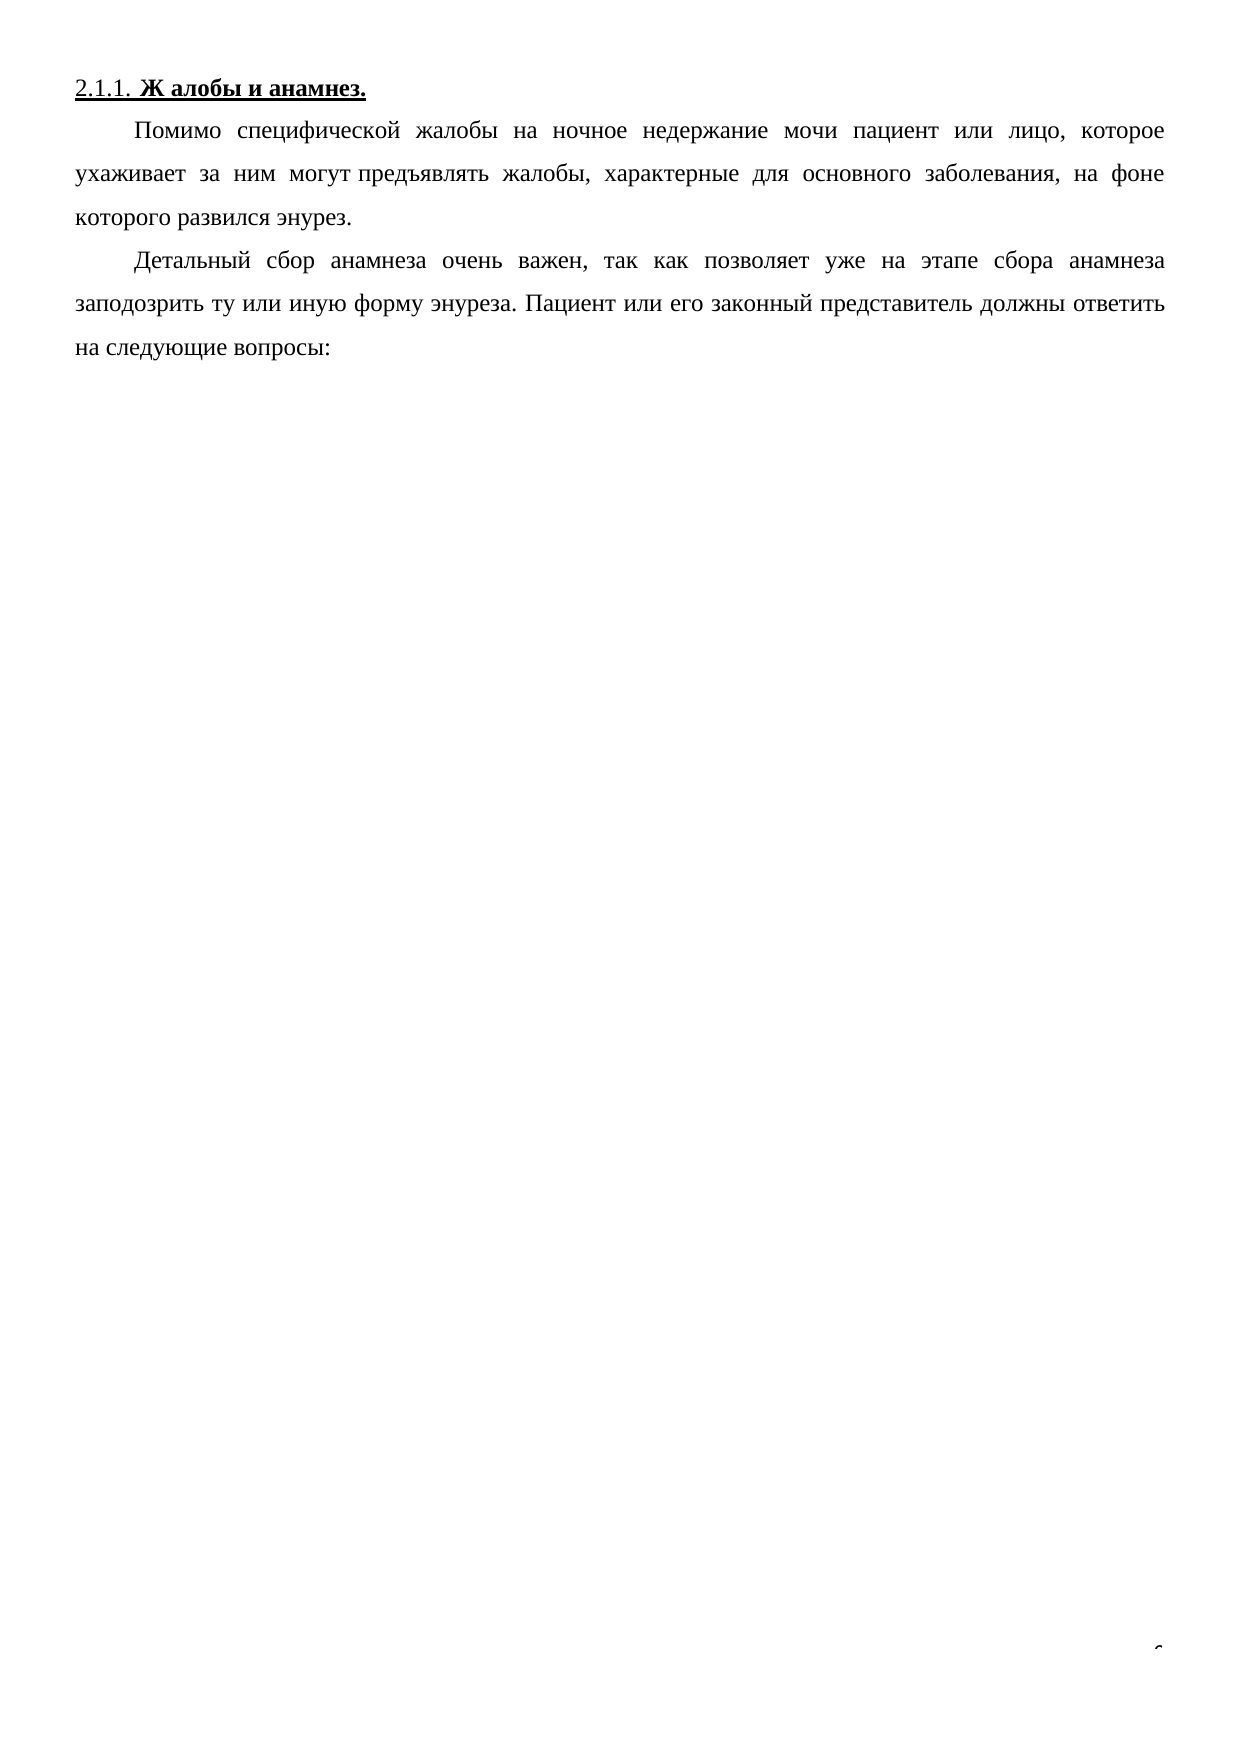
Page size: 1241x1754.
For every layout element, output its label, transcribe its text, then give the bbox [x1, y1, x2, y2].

text Детальный сбор анамнеза очень важен, так как позволяет уже на этапе сбора анамнеза заподозрить ту или иную форму энуреза. Пациент или его законный представитель должны ответить на следующие вопросы: [75, 245, 1165, 360]
subtitle Ж алобы и анамнез. [75, 73, 1178, 102]
text Помимо специфической жалобы на ночное недержание мочи пациент или лицо, которое ухаживает за ним могут предъявлять жалобы, характерные для основного заболевания, на фоне которого развился энурез. [75, 115, 1165, 230]
